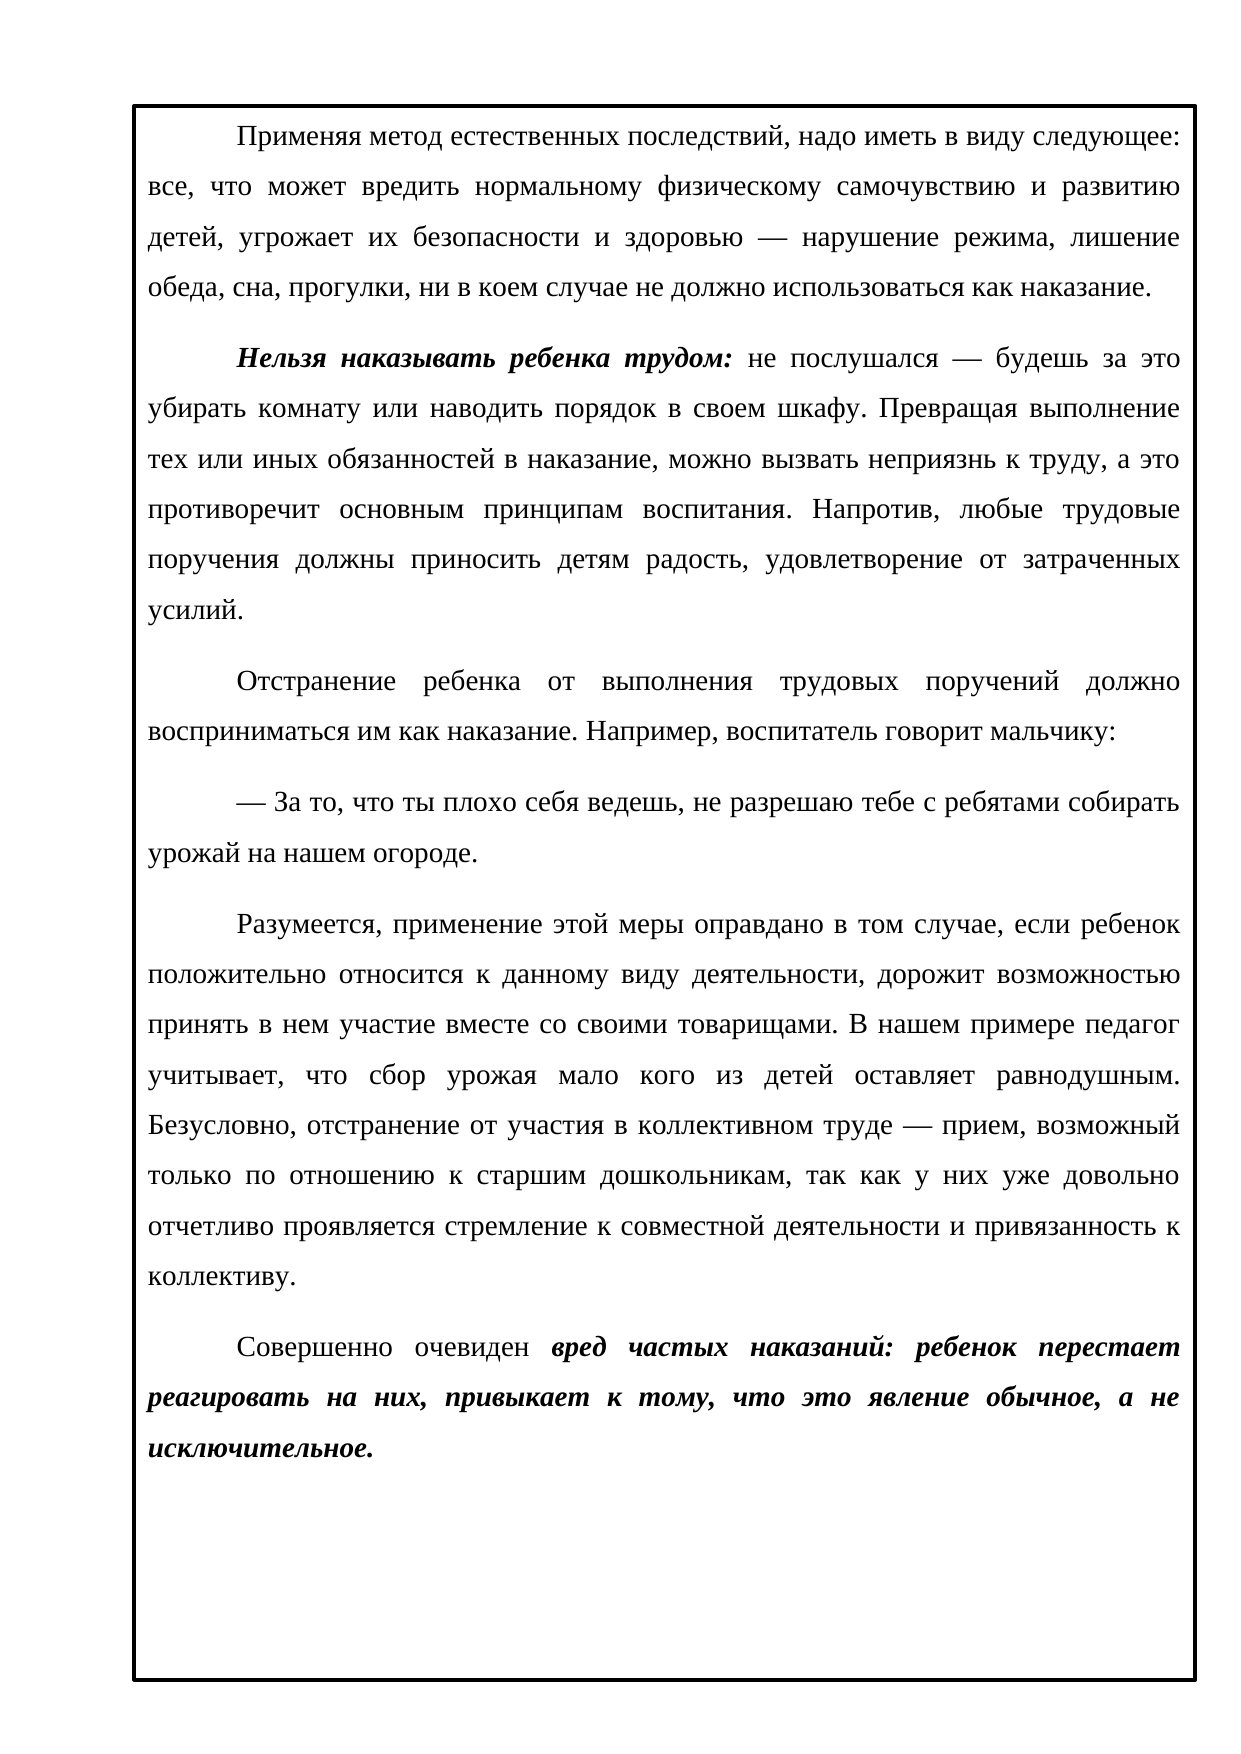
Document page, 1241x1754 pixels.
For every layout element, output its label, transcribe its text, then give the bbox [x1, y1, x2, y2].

text — За то, что ты плохо себя ведешь, не разрешаю тебе с ребятами собирать урожай на нашем огороде. [148, 784, 1181, 868]
text Совершенно очевиден вред частых наказаний: ребенок перестает реагировать на них, привыкает к тому, что это явление обычное, а не исключительное. [148, 1329, 1181, 1463]
text Разумеется, применение этой меры оправдано в том случае, если ребенок положительно относится к данному виду деятельности, дорожит возможностью принять в нем участие вместе со своими товарищами. В нашем примере педагог учитывает, что сбор урожая мало кого из детей оставляет равнодушным. Безусловно, отстранение от участия в коллективном труде — прием, возможный только по отношению к старшим дошкольникам, так как у них уже довольно отчетливо проявляется стремление к совместной деятельности и привязанность к коллективу. [148, 906, 1181, 1292]
text Отстранение ребенка от выполнения трудовых поручений должно восприниматься им как наказание. Например, воспитатель говорит мальчику: [148, 663, 1181, 747]
text Нельзя наказывать ребенка трудом: не послушался — будешь за это убирать комнату или наводить порядок в своем шкафу. Превращая выполнение тех или иных обязанностей в наказание, можно вызвать неприязнь к труду, а это противоречит основным принципам воспитания. Напротив, любые трудовые поручения должны приносить детям радость, удовлетворение от затраченных усилий. [148, 340, 1181, 625]
text Применяя метод естественных последствий, надо иметь в виду следующее: все, что может вредить нормальному физическому самочувствию и развитию детей, угрожает их безопасности и здоровью — нарушение режима, лишение обеда, сна, прогулки, ни в коем случае не должно использоваться как наказание. [148, 118, 1181, 303]
